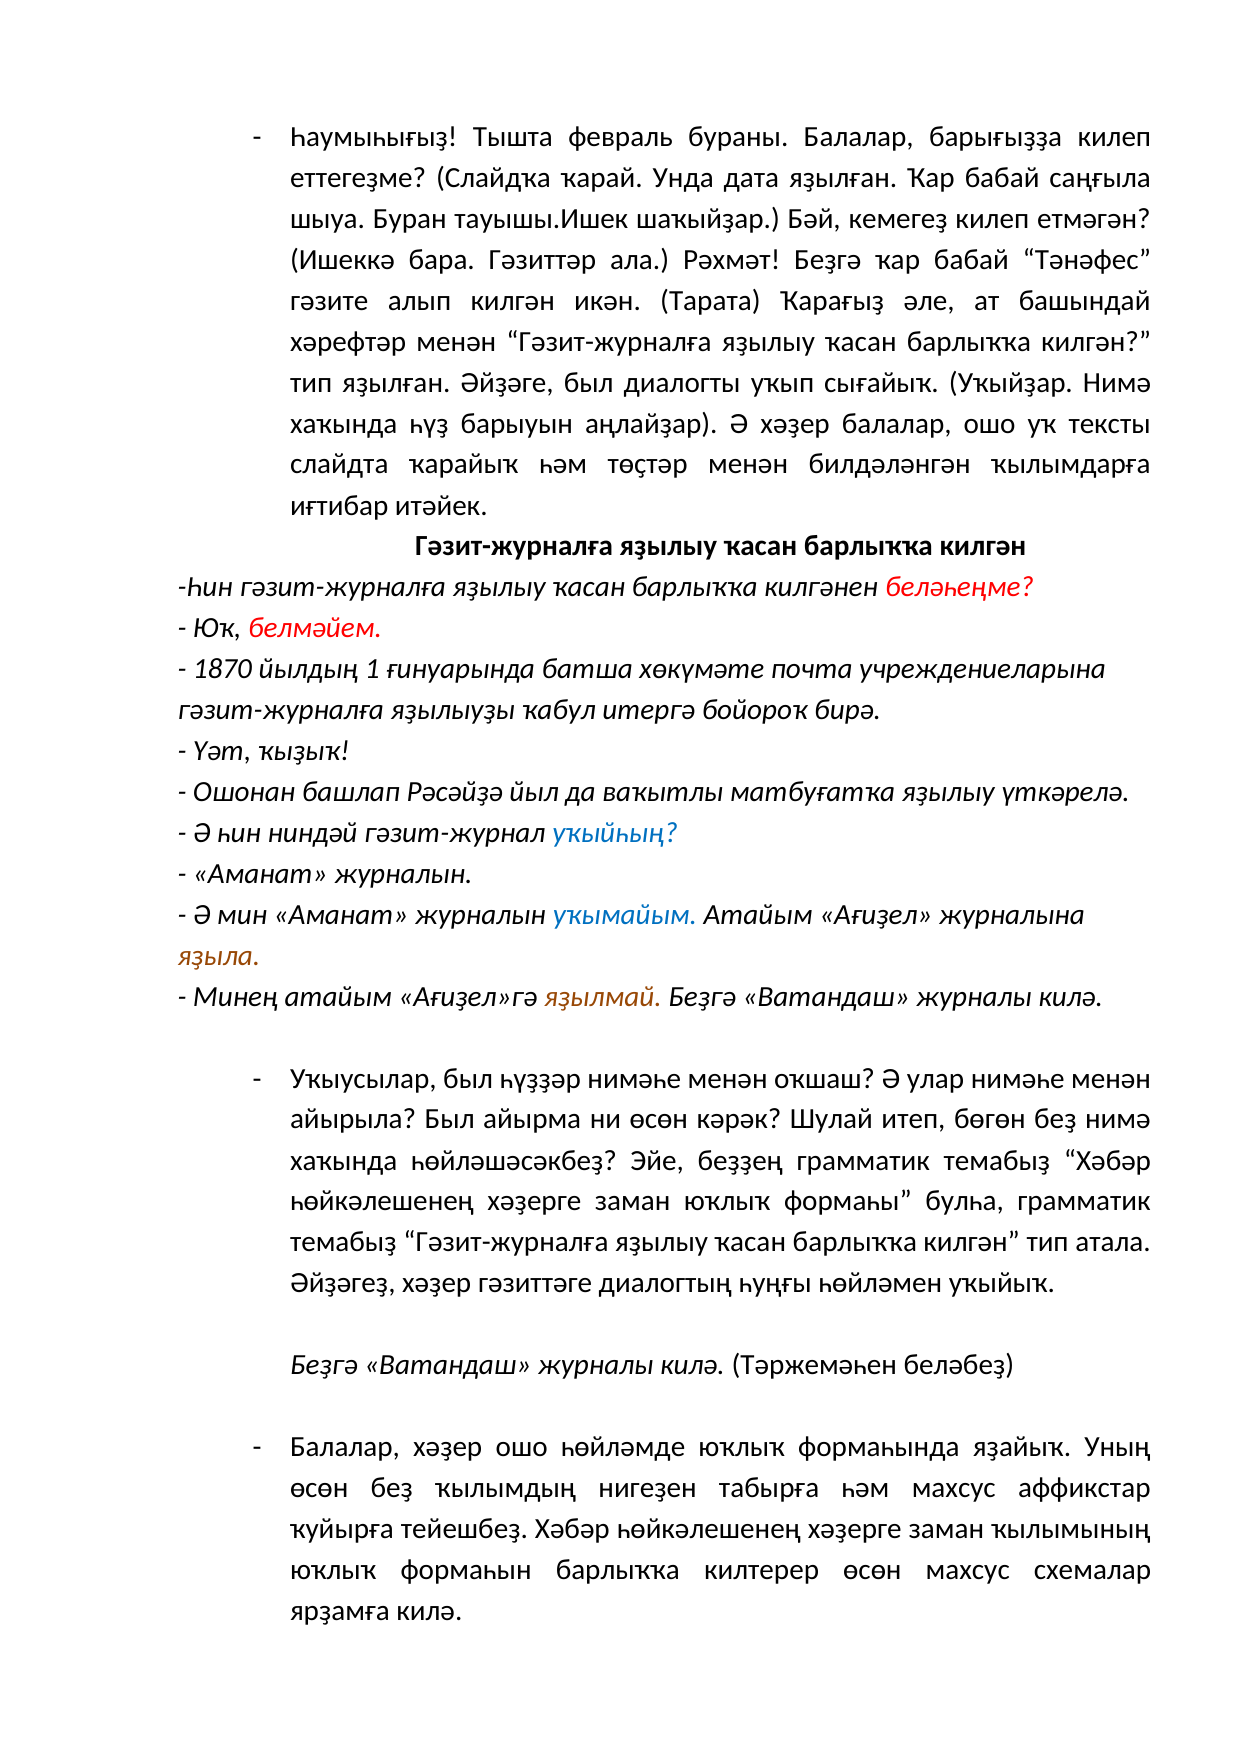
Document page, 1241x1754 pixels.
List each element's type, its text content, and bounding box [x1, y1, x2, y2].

list Һаумыһығыҙ! Тышта февраль бураны. Балалар, барығыҙҙа килеп еттегеҙме? (Слайдҡа ҡарай. Унда дата яҙылған. Ҡар бабай саңғыла шыуа. Буран тауышы.Ишек шаҡыйҙар.) Бәй, кемегеҙ килеп етмәгән? (Ишеккә бара. Гәзиттәр ала.) Рәхмәт! Беҙгә ҡар бабай “Тәнәфес” гәзите алып килгән икән. (Тарата) Ҡарағыҙ әле, ат башындай хәрефтәр менән “Гәзит-журналға яҙылыу ҡасан барлыҡҡа килгән?” тип яҙылған. Әйҙәге, был диалогты уҡып сығайыҡ. (Уҡыйҙар. Нимә хаҡында һүҙ барыуын аңлайҙар). Ә хәҙер балалар, ошо уҡ тексты слайдта ҡарайыҡ һәм төҫтәр менән билдәләнгән ҡылымдарға иғтибар итәйек. [252, 118, 1152, 522]
list Балалар, хәҙер ошо һөйләмде юҡлыҡ формаһында яҙайыҡ. Уның өсөн беҙ ҡылымдың нигеҙен табырға һәм махсус аффикстар ҡуйырға тейешбеҙ. Хәбәр һөйкәлешенең хәҙерге заман ҡылымының юҡлыҡ формаһын барлыҡҡа килтерер өсөн махсус схемалар ярҙамға килә. [252, 1428, 1152, 1627]
list Уҡыусылар, был һүҙҙәр нимәһе менән оҡшаш? Ә улар нимәһе менән айырыла? Был айырма ни өсөн кәрәк? Шулай итеп, бөгөн беҙ нимә хаҡында һөйләшәсәкбеҙ? Эйе, беҙҙең грамматик темабыҙ “Хәбәр һөйкәлешенең хәҙерге заман юҡлыҡ формаһы” булһа, грамматик темабыҙ “Гәзит-журналға яҙылыу ҡасан барлыҡҡа килгән” тип атала. Әйҙәгеҙ, хәҙер гәзиттәге диалогтың һуңғы һөйләмен уҡыйыҡ. [252, 1060, 1152, 1300]
text -Һин гәзит-журналға яҙылыу ҡасан барлыҡҡа килгәнен беләһеңме? - Юҡ, белмәйем. - 1870 йылдың 1 ғинуарында батша хөкүмәте почта учреждениеларына гәзит-журналға яҙылыуҙы ҡабул итергә бойороҡ бирә. - Үәт, ҡыҙыҡ! - Ошонан башлап Рәсәйҙә йыл да ваҡытлы матбуғатҡа яҙылыу үткәрелә. - Ә һин ниндәй гәзит-журнал уҡыйһың? - «Аманат» журналын. - Ә мин «Аманат» журналын уҡымайым. Атайым «Ағиҙел» журналына яҙыла. - Минең атайым «Ағиҙел»гә яҙылмай. Беҙгә «Ватандаш» журналы килә. [177, 568, 1152, 1013]
list Беҙгә «Ватандаш» журналы килә. (Тәржемәһен беләбеҙ) [290, 1346, 1152, 1382]
list Гәзит-журналға яҙылыу ҡасан барлыҡҡа килгән [290, 527, 1152, 563]
